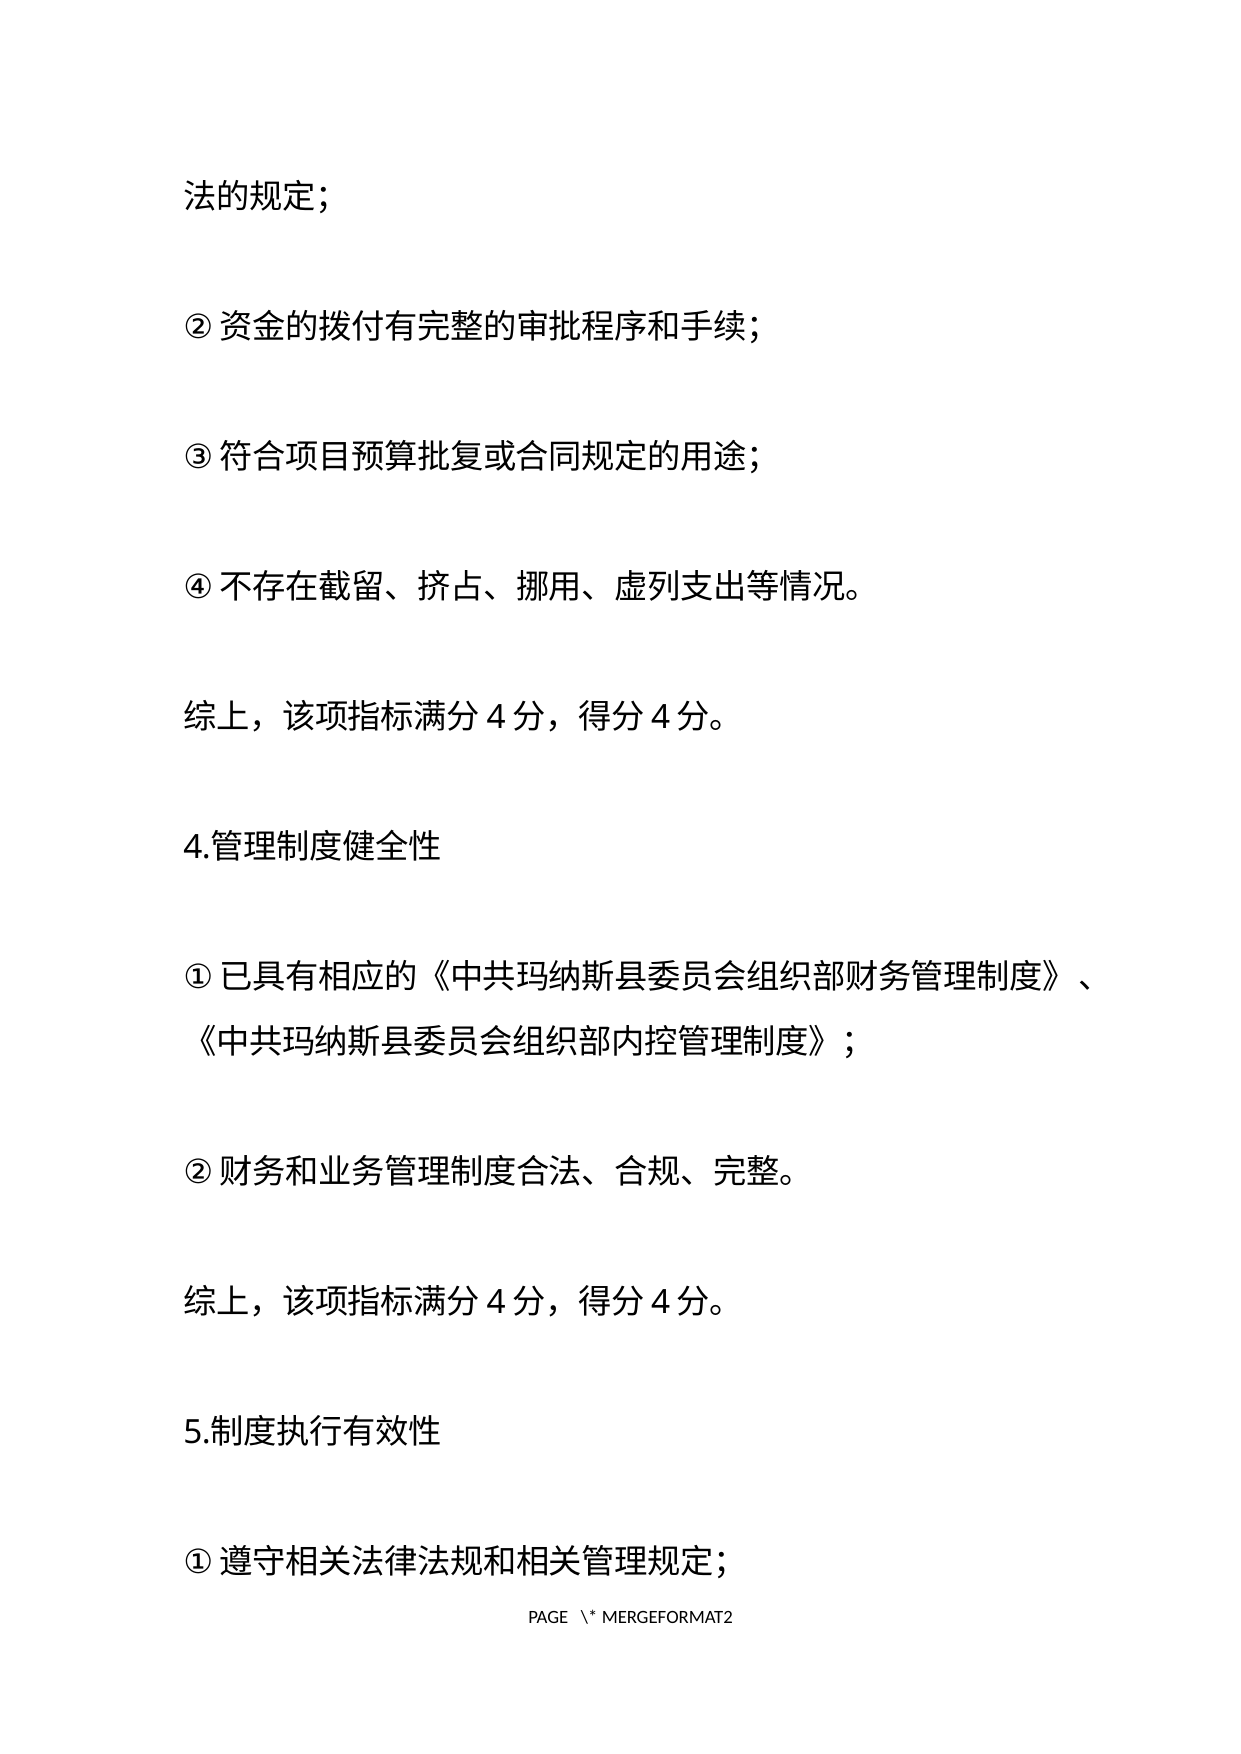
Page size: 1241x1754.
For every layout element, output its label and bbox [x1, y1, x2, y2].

text [183, 162, 1078, 1592]
